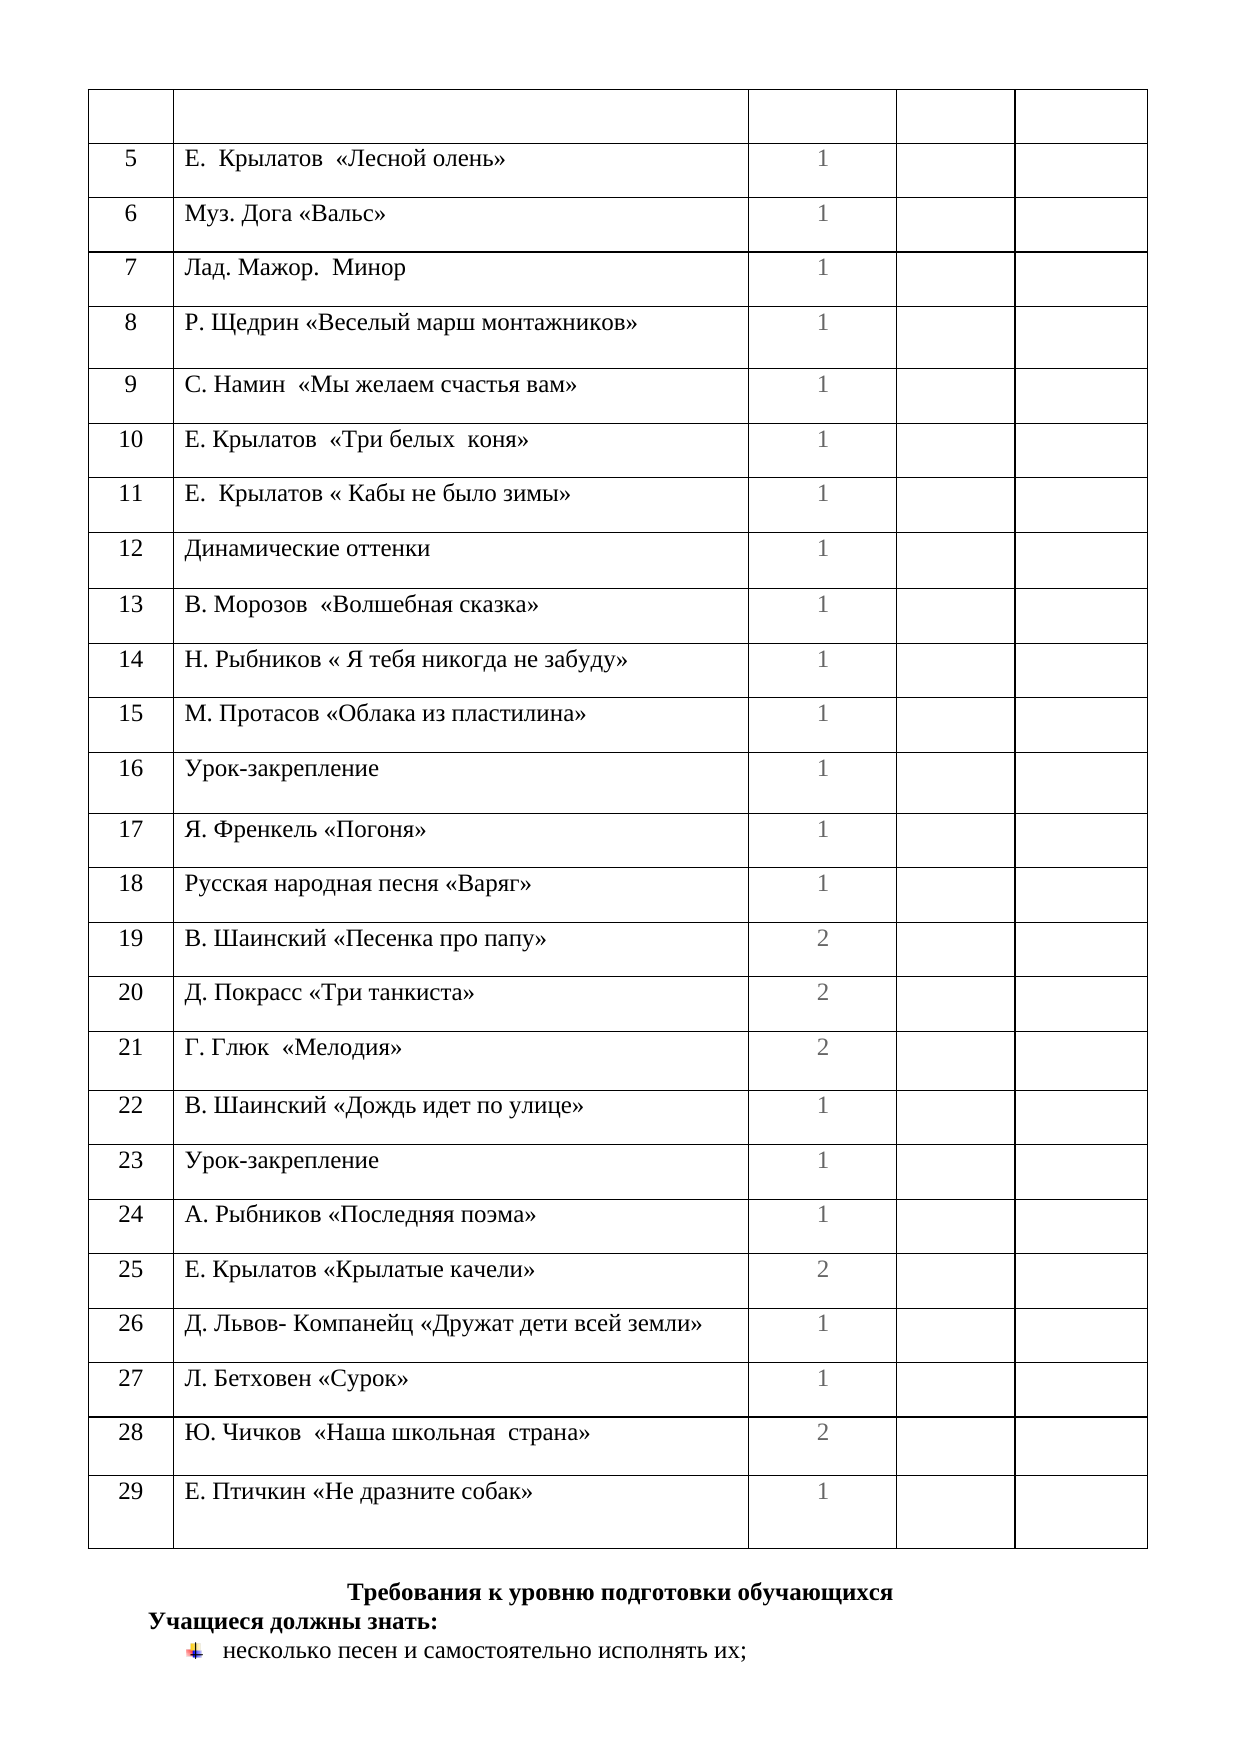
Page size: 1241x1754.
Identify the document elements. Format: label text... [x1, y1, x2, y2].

table_cell [1016, 307, 1147, 368]
table_cell 1 [749, 644, 896, 697]
table_cell Г. Глюк «Мелодия» [174, 1032, 748, 1089]
table_cell 18 [89, 868, 173, 922]
table_cell Динамические оттенки [174, 533, 748, 588]
table_cell 1 [749, 1200, 896, 1253]
table_cell Е. Крылатов « Кабы не было зимы» [174, 478, 748, 532]
table_cell 22 [89, 1091, 173, 1144]
table_cell 1 [749, 1145, 896, 1198]
table_cell 10 [89, 424, 173, 477]
table_cell В. Шаинский «Дождь идет по улице» [174, 1091, 748, 1144]
table_cell [1016, 478, 1147, 532]
table_cell Урок-закрепление [174, 1145, 748, 1198]
table_cell [1016, 1363, 1147, 1416]
table_cell [1016, 644, 1147, 697]
table_cell 28 [89, 1418, 173, 1475]
table_cell А. Рыбников «Последняя поэма» [174, 1200, 748, 1253]
table_cell 25 [89, 1254, 173, 1307]
table_cell 9 [89, 369, 173, 423]
table_cell Е. Крылатов «Три белых коня» [174, 424, 748, 477]
table_cell 2 [749, 923, 896, 976]
table_cell 1 [749, 1309, 896, 1362]
table_cell 1 [749, 1476, 896, 1548]
table_cell [1016, 253, 1147, 306]
table_cell [897, 1418, 1014, 1475]
table_cell [897, 253, 1014, 306]
table_cell [1016, 1091, 1147, 1144]
table_cell [1016, 1418, 1147, 1475]
table_cell 1 [749, 814, 896, 867]
table_cell [897, 977, 1014, 1031]
table_cell [897, 478, 1014, 532]
table_cell [1016, 698, 1147, 752]
table_cell 1 [749, 253, 896, 306]
table_cell Л. Бетховен «Сурок» [174, 1363, 748, 1416]
table_cell Я. Френкель «Погоня» [174, 814, 748, 867]
table_cell Е. Крылатов «Крылатые качели» [174, 1254, 748, 1307]
table_cell [1016, 90, 1147, 142]
table_cell 11 [89, 478, 173, 532]
table_cell [1016, 1032, 1147, 1089]
table_cell [1016, 1145, 1147, 1198]
table_cell 7 [89, 253, 173, 306]
table_cell [1016, 533, 1147, 588]
table_cell [897, 1091, 1014, 1144]
table_cell [897, 1363, 1014, 1416]
table_cell [897, 814, 1014, 867]
table_cell Русская народная песня «Варяг» [174, 868, 748, 922]
table_cell 4 [89, 90, 173, 142]
table_cell [897, 533, 1014, 588]
table_cell [897, 1476, 1014, 1548]
table_cell 15 [89, 698, 173, 752]
table_cell 8 [89, 307, 173, 368]
table_cell В. Шаинский «Песенка про папу» [174, 923, 748, 976]
table_cell С. Намин «Мы желаем счастья вам» [174, 369, 748, 423]
picture [186, 1641, 203, 1659]
table_cell [897, 144, 1014, 197]
table_cell Д. Покрасс «Три танкиста» [174, 977, 748, 1031]
table_cell 5 [89, 144, 173, 197]
table_cell 1 [749, 589, 896, 643]
table_cell Р. Щедрин «Веселый марш монтажников» [174, 307, 748, 368]
table_cell [1016, 144, 1147, 197]
table_cell Лад. Мажор. Минор [174, 253, 748, 306]
table_cell [897, 1145, 1014, 1198]
table_cell [1016, 1309, 1147, 1362]
table_cell [897, 1254, 1014, 1307]
table_cell 16 [89, 753, 173, 813]
table_cell [1016, 1476, 1147, 1548]
table_cell [897, 698, 1014, 752]
table_cell 2 [749, 1032, 896, 1089]
table_cell [897, 369, 1014, 423]
table_cell [1016, 424, 1147, 477]
table_cell 14 [89, 644, 173, 697]
list несколько песен и самостоятельно исполнять их; [185, 1635, 1152, 1664]
table_cell [897, 1200, 1014, 1253]
table_cell 27 [89, 1363, 173, 1416]
table_cell 1 [749, 698, 896, 752]
table_cell 26 [89, 1309, 173, 1362]
table_cell 1 [749, 424, 896, 477]
table_cell [897, 753, 1014, 813]
table_cell [897, 307, 1014, 368]
table_cell 1 [749, 198, 896, 251]
table_cell [1016, 369, 1147, 423]
table_cell 1 [749, 90, 896, 142]
table_cell [897, 424, 1014, 477]
table_cell [897, 868, 1014, 922]
table_cell Урок-закрепление [174, 753, 748, 813]
table_cell [897, 1309, 1014, 1362]
table_cell Е. Птичкин «Не дразните собак» [174, 1476, 748, 1548]
table_cell 1 [749, 144, 896, 197]
table_cell 1 [749, 369, 896, 423]
table_cell [897, 198, 1014, 251]
table_cell 2 [749, 1418, 896, 1475]
text Требования к уровню подготовки обучающихся [89, 1577, 1152, 1606]
table_cell 29 [89, 1476, 173, 1548]
table_cell 13 [89, 589, 173, 643]
table_cell [897, 1032, 1014, 1089]
table_cell 20 [89, 977, 173, 1031]
table_cell 19 [89, 923, 173, 976]
table_cell 1 [749, 478, 896, 532]
table_cell 24 [89, 1200, 173, 1253]
table_cell 2 [749, 1254, 896, 1307]
table_cell [897, 644, 1014, 697]
table_cell 1 [749, 533, 896, 588]
text Учащиеся должны знать: [89, 1606, 1152, 1635]
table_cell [174, 90, 748, 142]
table_cell [897, 923, 1014, 976]
table_cell В. Морозов «Волшебная сказка» [174, 589, 748, 643]
table_cell [897, 589, 1014, 643]
table_cell Ю. Чичков «Наша школьная страна» [174, 1418, 748, 1475]
table_cell Д. Львов- Компанейц «Дружат дети всей земли» [174, 1309, 748, 1362]
table_cell [1016, 977, 1147, 1031]
table_cell [1016, 868, 1147, 922]
table_cell [1016, 589, 1147, 643]
table_cell 1 [749, 307, 896, 368]
table_cell [1016, 1200, 1147, 1253]
table_cell [1016, 198, 1147, 251]
table_cell [1016, 753, 1147, 813]
table_cell 1 [749, 1363, 896, 1416]
table_cell 17 [89, 814, 173, 867]
table_cell 12 [89, 533, 173, 588]
table_cell 2 [749, 977, 896, 1031]
table_cell [1016, 923, 1147, 976]
table_cell Муз. Дога «Вальс» [174, 198, 748, 251]
table_cell 23 [89, 1145, 173, 1198]
table_cell 1 [749, 868, 896, 922]
table_cell 1 [749, 753, 896, 813]
table_cell М. Протасов «Облака из пластилина» [174, 698, 748, 752]
table_cell Н. Рыбников « Я тебя никогда не забуду» [174, 644, 748, 697]
table_cell [1016, 814, 1147, 867]
table_cell 6 [89, 198, 173, 251]
table_cell [1016, 1254, 1147, 1307]
table_cell 21 [89, 1032, 173, 1089]
table_cell Е. Крылатов «Лесной олень» [174, 144, 748, 197]
table_cell 1 [749, 1091, 896, 1144]
table_cell [897, 90, 1014, 142]
